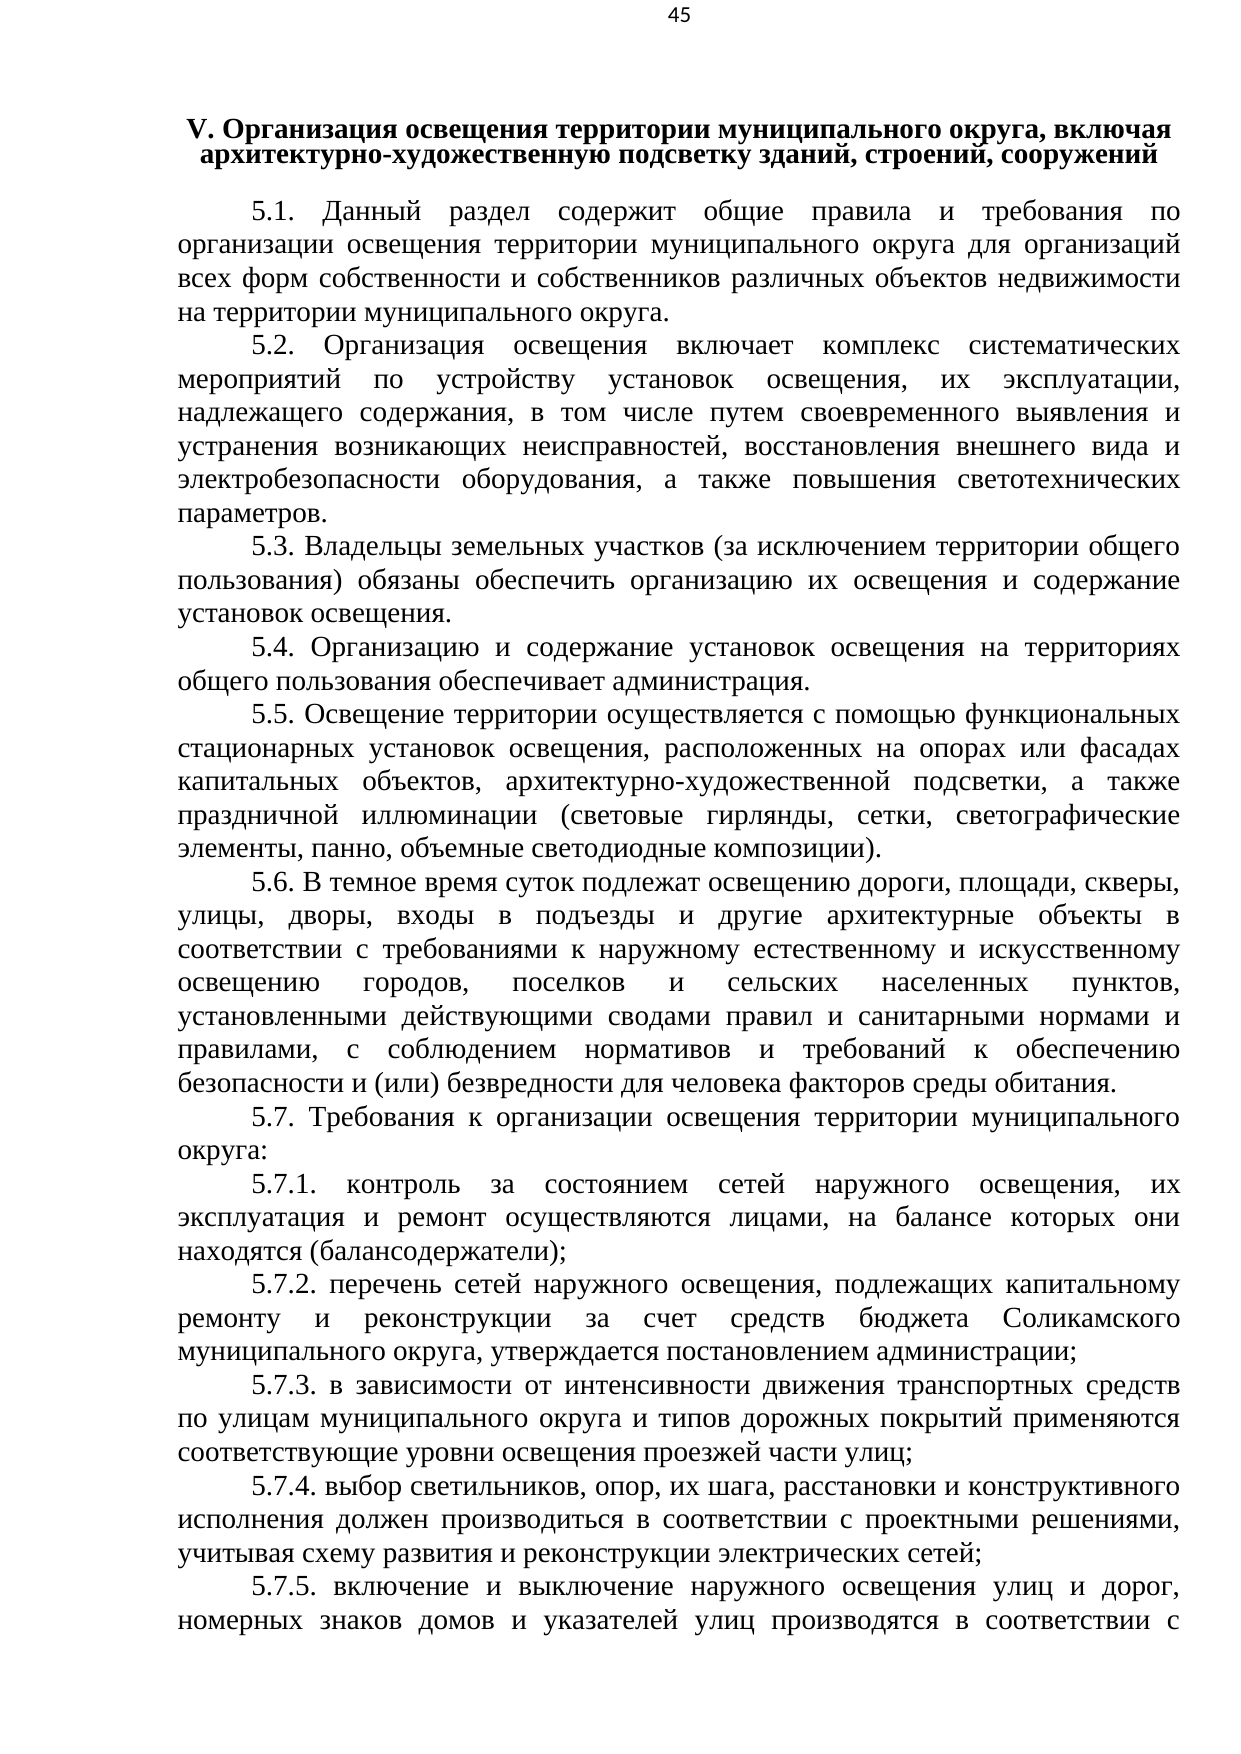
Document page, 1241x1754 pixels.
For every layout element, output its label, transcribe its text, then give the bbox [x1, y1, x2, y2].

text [177, 1568, 1181, 1635]
text 5.5. Освещение территории осуществляется с помощью функциональных стационарных установок освещения, расположенных на опорах или фасадах капитальных объектов, архитектурно-художественной подсветки, а также праздничной иллюминации (световые гирлянды, сетки, светографические элементы, панно, объемные светодиодные композиции). [177, 696, 1181, 864]
text 5.4. Организацию и содержание установок освещения на территориях общего пользования обеспечивает администрация. [177, 629, 1181, 696]
text 5.7.3. в зависимости от интенсивности движения транспортных средств по улицам муниципального округа и типов дорожных покрытий применяются соответствующие уровни освещения проезжей части улиц; [177, 1367, 1181, 1468]
text 5.6. В темное время суток подлежат освещению дороги, площади, скверы, улицы, дворы, входы в подъезды и другие архитектурные объекты в соответствии с требованиями к наружному естественному и искусственному освещению городов, поселков и сельских населенных пунктов, установленными действующими сводами правил и санитарными нормами и правилами, с соблюдением нормативов и требований к обеспечению безопасности и (или) безвредности для человека факторов среды обитания. [177, 864, 1181, 1099]
text 5.7. Требования к организации освещения территории муниципального округа: [177, 1099, 1181, 1166]
text 5.7.1. контроль за состоянием сетей наружного освещения, их эксплуатация и ремонт осуществляются лицами, на балансе которых они находятся (балансодержатели); [177, 1166, 1181, 1266]
title V. Организация освещения территории муниципального округа, включая архитектурно-художественную подсветку зданий, строений, сооружений [177, 118, 1181, 168]
text 5.3. Владельцы земельных участков (за исключением территории общего пользования) обязаны обеспечить организацию их освещения и содержание установок освещения. [177, 528, 1181, 629]
text 5.7.2. перечень сетей наружного освещения, подлежащих капитальному ремонту и реконструкции за счет средств бюджета Соликамского муниципального округа, утверждается постановлением администрации; [177, 1266, 1181, 1367]
text 5.1. Данный раздел содержит общие правила и требования по организации освещения территории муниципального округа для организаций всех форм собственности и собственников различных объектов недвижимости на территории муниципального округа. [177, 193, 1181, 327]
text 5.2. Организация освещения включает комплекс систематических мероприятий по устройству установок освещения, их эксплуатации, надлежащего содержания, в том числе путем своевременного выявления и устранения возникающих неисправностей, восстановления внешнего вида и электробезопасности оборудования, а также повышения светотехнических параметров. [177, 327, 1181, 528]
text 5.7.4. выбор светильников, опор, их шага, расстановки и конструктивного исполнения должен производиться в соответствии с проектными решениями, учитывая схему развития и реконструкции электрических сетей; [177, 1468, 1181, 1568]
